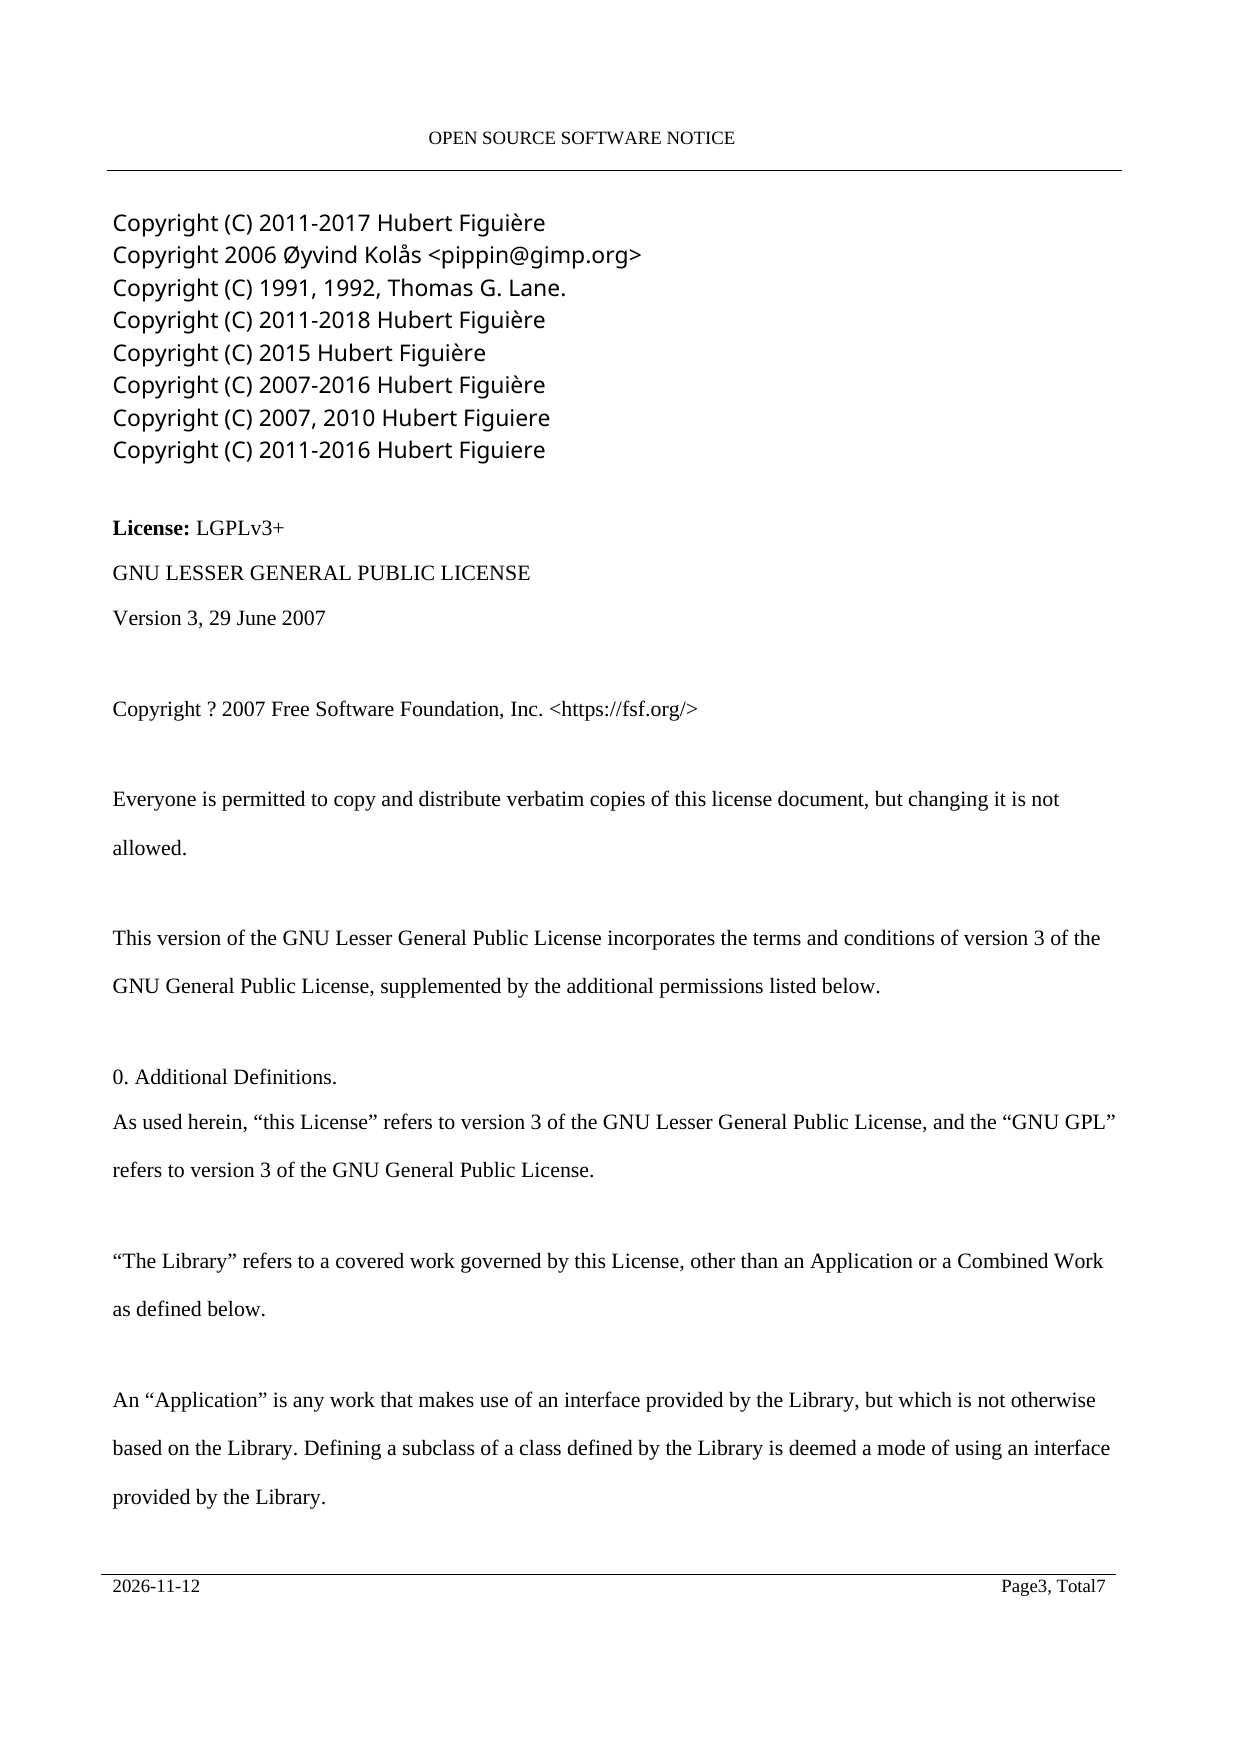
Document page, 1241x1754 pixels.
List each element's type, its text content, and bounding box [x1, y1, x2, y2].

text Copyright (C) 1991, 1992, Thomas G. Lane. [112, 271, 1128, 304]
text Copyright (C) 2007-2016 Hubert Figuière [112, 369, 1128, 401]
text Copyright ? 2007 Free Software Foundation, Inc. <https://fsf.org/> [112, 692, 1128, 724]
text GNU LESSER GENERAL PUBLIC LICENSE [112, 557, 1128, 589]
text Everyone is permitted to copy and distribute verbatim copies of this license document, but changing it is not allowed. [112, 782, 1128, 863]
text Copyright (C) 2011-2016 Hubert Figuiere [112, 434, 1128, 466]
text 0. Additional Definitions. [112, 1060, 1128, 1092]
text “The Library” refers to a covered work governed by this License, other than an Application or a Combined Work as defined below. [112, 1244, 1128, 1325]
text This version of the GNU Lesser General Public License incorporates the terms and conditions of version 3 of the GNU General Public License, supplemented by the additional permissions listed below. [112, 921, 1128, 1002]
text Copyright (C) 2011-2018 Hubert Figuière [112, 304, 1128, 336]
text An “Application” is any work that makes use of an interface provided by the Library, but which is not otherwise based on the Library. Defining a subclass of a class defined by the Library is deemed a mode of using an interface provided by the Library. [112, 1383, 1128, 1513]
text As used herein, “this License” refers to version 3 of the GNU Lesser General Public License, and the “GNU GPL” refers to version 3 of the GNU General Public License. [112, 1105, 1128, 1186]
text Copyright (C) 2011-2017 Hubert Figuière [112, 206, 1128, 239]
text Copyright (C) 2007, 2010 Hubert Figuiere [112, 401, 1128, 434]
text Copyright 2006 Øyvind Kolås <pippin@gimp.org> [112, 239, 1128, 271]
text Copyright (C) 2015 Hubert Figuière [112, 336, 1128, 369]
text License: LGPLv3+ [112, 511, 1128, 544]
text Version 3, 29 June 2007 [112, 602, 1128, 634]
